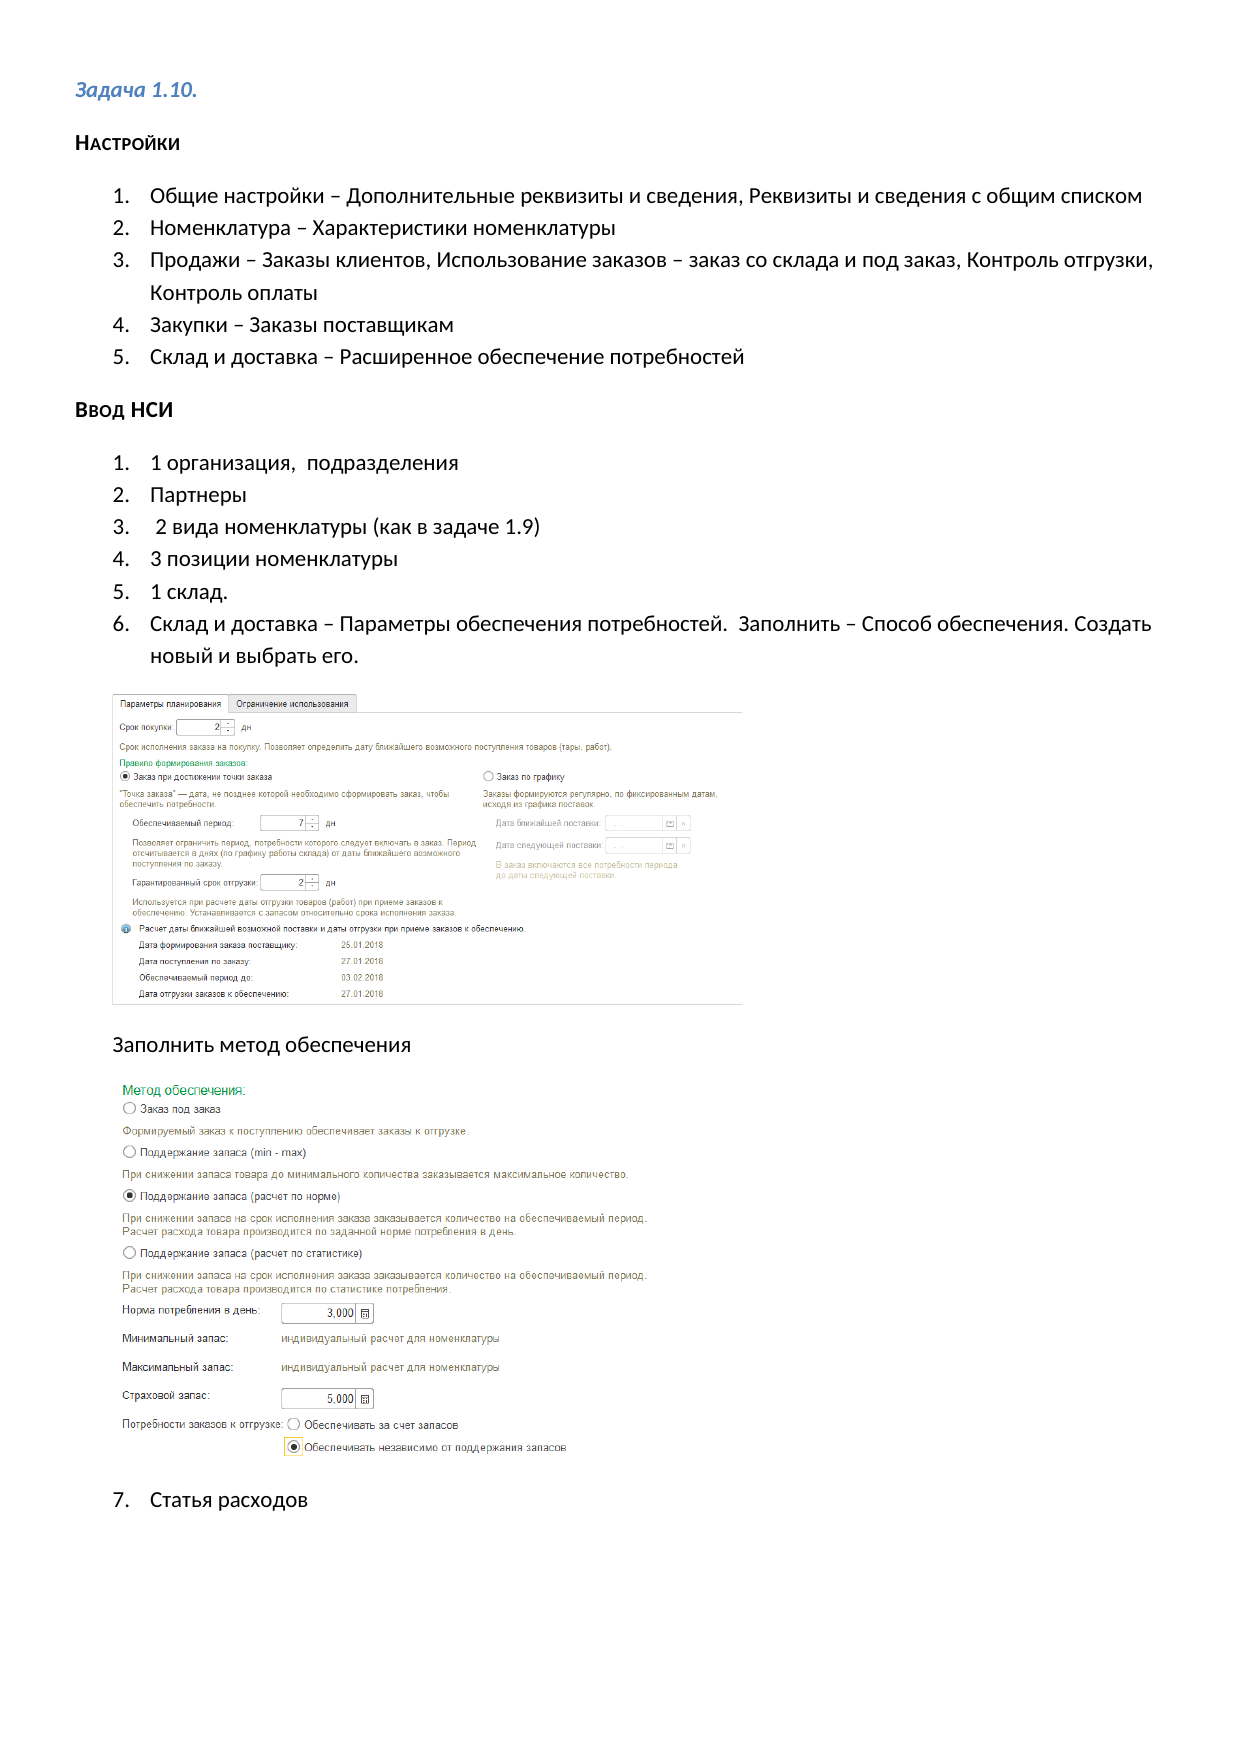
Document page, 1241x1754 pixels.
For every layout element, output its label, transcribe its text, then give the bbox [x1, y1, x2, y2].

picture [112, 1082, 663, 1461]
list Продажи – Заказы клиентов, Использование заказов – заказ со склада и под заказ, Контроль отгрузки, Контроль оплаты [112, 245, 1165, 306]
list Склад и доставка – Расширенное обеспечение потребностей [112, 342, 1165, 370]
text Заполнить метод обеспечения [112, 1030, 1165, 1058]
picture [112, 694, 743, 1005]
list 3 позиции номенклатуры [112, 544, 1165, 573]
list Статья расходов [112, 1485, 1165, 1513]
text Ввод НСИ [75, 395, 1165, 423]
list 2 вида номенклатуры (как в задаче 1.9) [112, 512, 1165, 540]
list Склад и доставка – Параметры обеспечения потребностей. Заполнить – Способ обеспечения. Создать новый и выбрать его. [112, 609, 1165, 669]
text Задача 1.10. [75, 75, 1165, 103]
list Общие настройки – Дополнительные реквизиты и сведения, Реквизиты и сведения с общим списком [112, 181, 1165, 209]
list 1 организация, подразделения [112, 448, 1165, 476]
list Номенклатура – Характеристики номенклатуры [112, 213, 1165, 241]
text Настройки [75, 128, 1165, 156]
list 1 склад. [112, 577, 1165, 605]
list Партнеры [112, 480, 1165, 508]
list Закупки – Заказы поставщикам [112, 310, 1165, 338]
